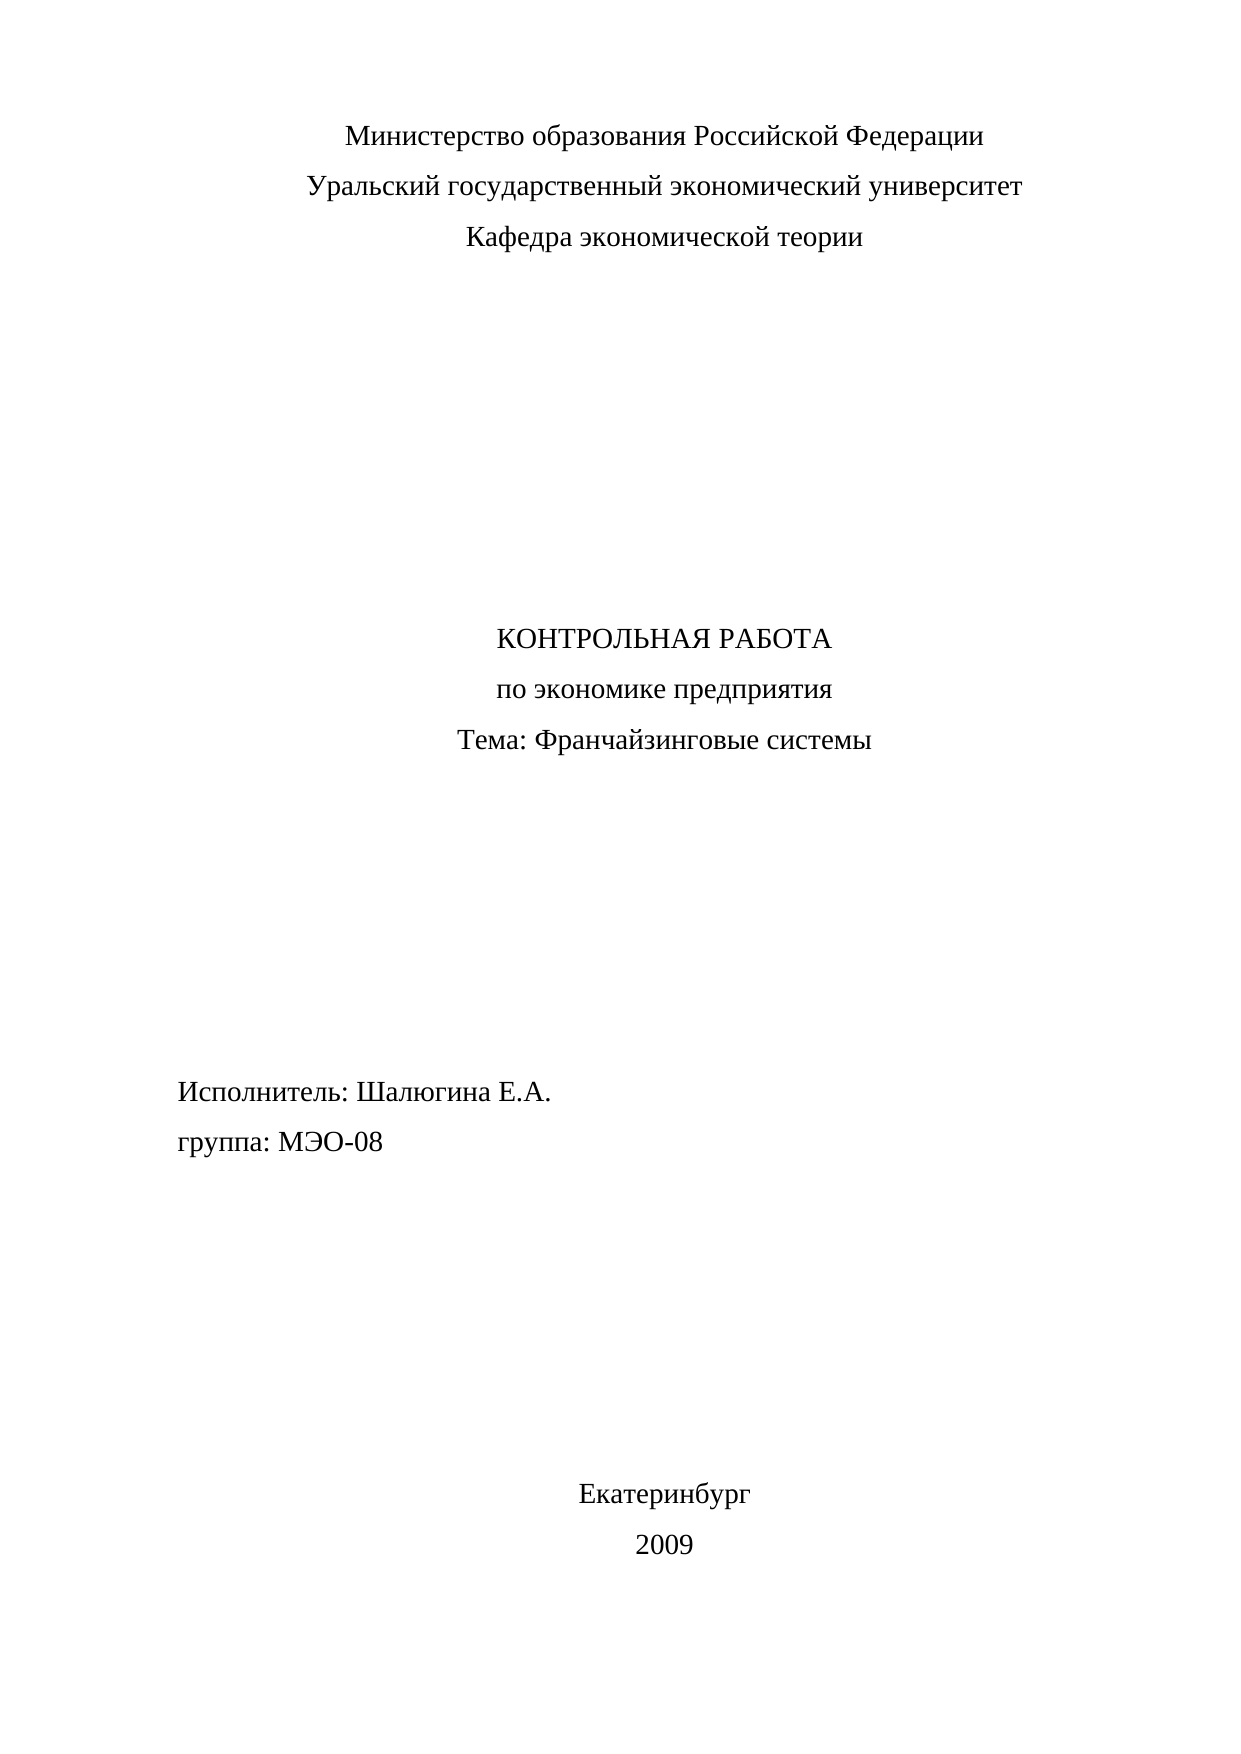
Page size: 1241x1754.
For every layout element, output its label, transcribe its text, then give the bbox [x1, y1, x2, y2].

text группа: МЭО-08 [177, 1124, 1152, 1158]
text 2009 [177, 1527, 1152, 1560]
text Исполнитель: Шалюгина Е.А. [177, 1074, 1152, 1108]
text Уральский государственный экономический университет [177, 168, 1152, 202]
text Екатеринбург [177, 1477, 1152, 1510]
text Министерство образования Российской Федерации [177, 118, 1152, 152]
text КОНТРОЛЬНАЯ РАБОТА [177, 621, 1152, 655]
text Кафедра экономической теории [177, 219, 1152, 252]
text по экономике предприятия [177, 672, 1152, 705]
text Тема: Франчайзинговые системы [177, 722, 1152, 755]
